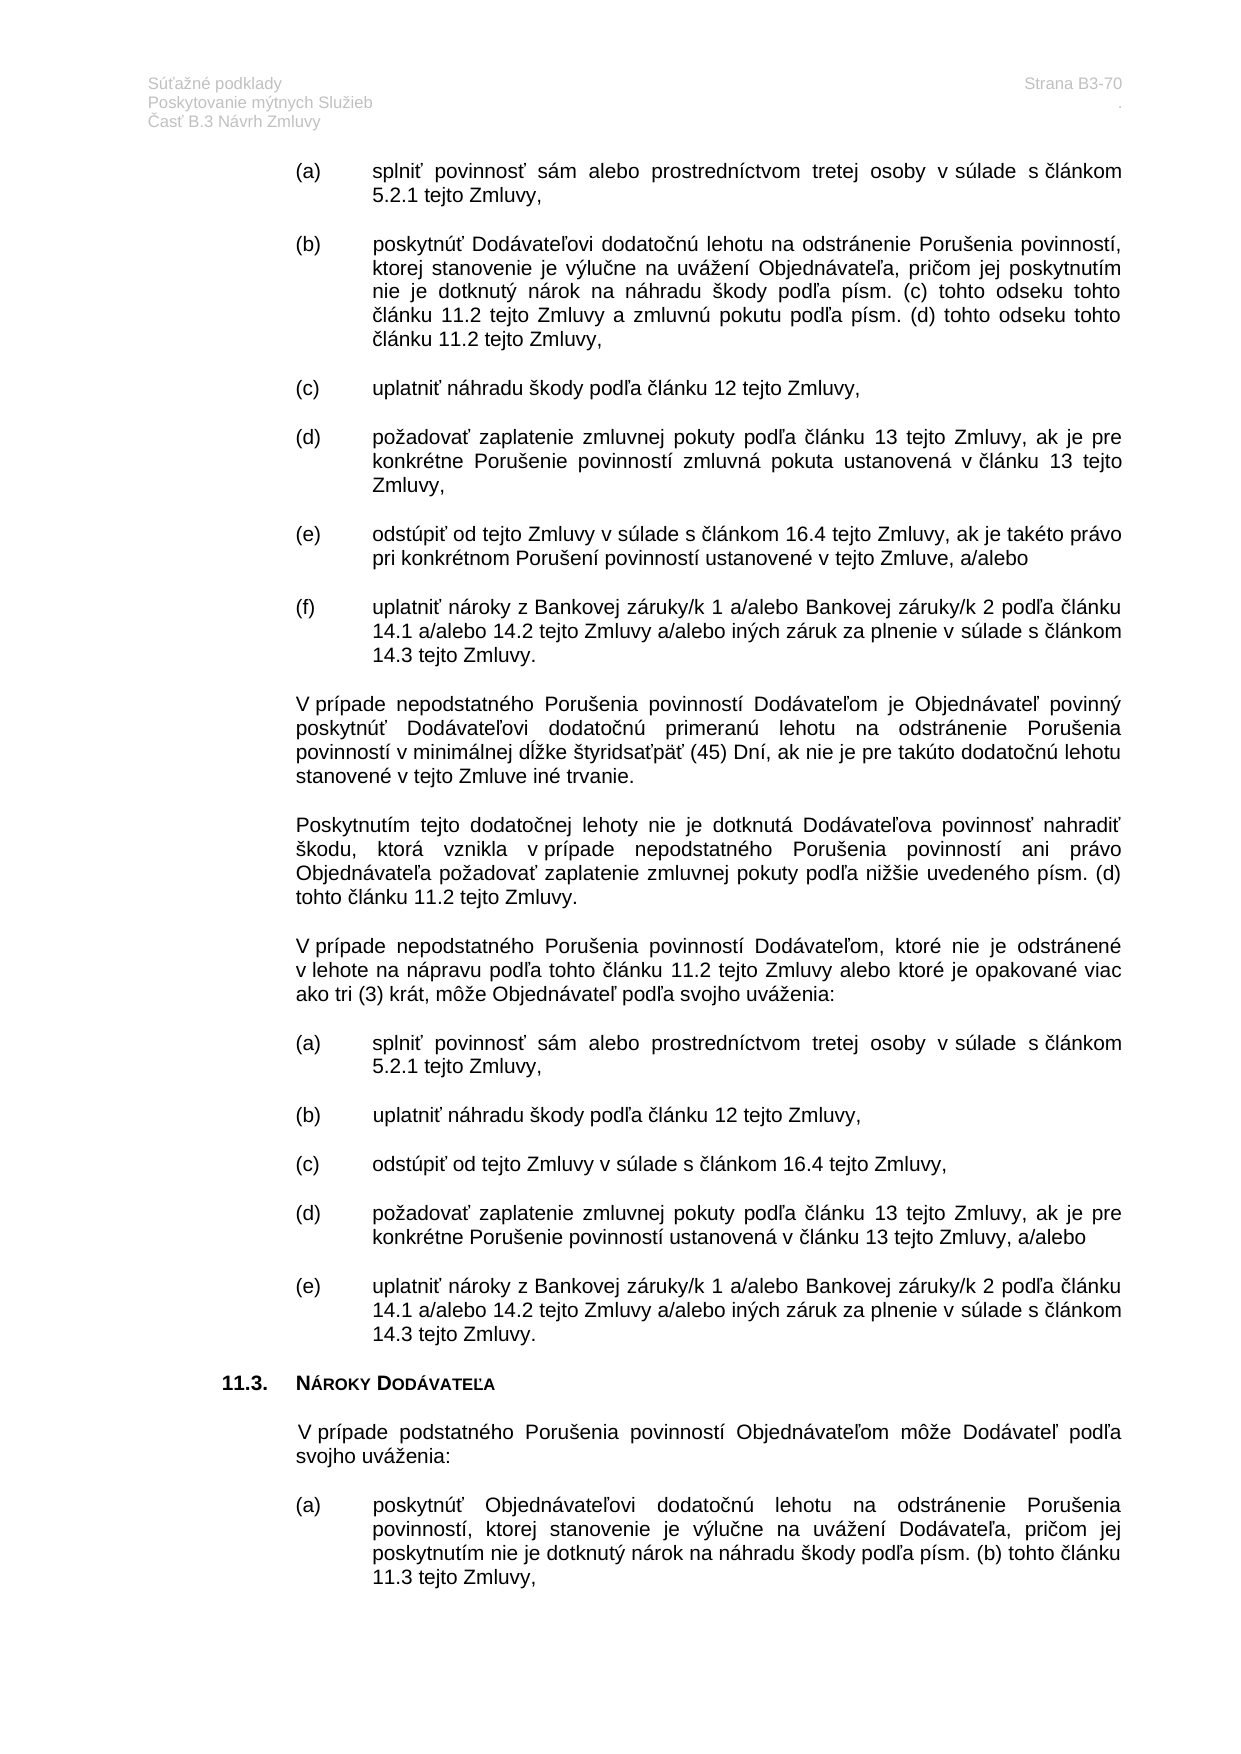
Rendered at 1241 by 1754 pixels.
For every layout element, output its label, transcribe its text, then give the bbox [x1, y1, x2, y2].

list splniť povinnosť sám alebo prostredníctvom tretej osoby v súlade s článkom 5.2.1 tejto Zmluvy, [295, 1030, 1122, 1078]
list uplatniť nároky z Bankovej záruky/k 1 a/alebo Bankovej záruky/k 2 podľa článku 14.1 a/alebo 14.2 tejto Zmluvy a/alebo iných záruk za plnenie v súlade s článkom 14.3 tejto Zmluvy. [295, 1274, 1122, 1346]
text V prípade podstatného Porušenia povinností Objednávateľom môže Dodávateľ podľa svojho uváženia: [296, 1420, 1122, 1468]
text Poskytnutím tejto dodatočnej lehoty nie je dotknutá Dodávateľova povinnosť nahradiť škodu, ktorá vznikla v prípade nepodstatného Porušenia povinností ani právo Objednávateľa požadovať zaplatenie zmluvnej pokuty podľa nižšie uvedeného písm. (d) tohto článku 11.2 tejto Zmluvy. [296, 813, 1122, 908]
list uplatniť nároky z Bankovej záruky/k 1 a/alebo Bankovej záruky/k 2 podľa článku 14.1 a/alebo 14.2 tejto Zmluvy a/alebo iných záruk za plnenie v súlade s článkom 14.3 tejto Zmluvy. [295, 595, 1122, 667]
list splniť povinnosť sám alebo prostredníctvom tretej osoby v súlade s článkom 5.2.1 tejto Zmluvy, [295, 158, 1122, 206]
list požadovať zaplatenie zmluvnej pokuty podľa článku 13 tejto Zmluvy, ak je pre konkrétne Porušenie povinností ustanovená v článku 13 tejto Zmluvy, a/alebo [295, 1201, 1122, 1249]
list uplatniť náhradu škody podľa článku 12 tejto Zmluvy, [295, 1103, 1122, 1127]
text V prípade nepodstatného Porušenia povinností Dodávateľom je Objednávateľ povinný poskytnúť Dodávateľovi dodatočnú primeranú lehotu na odstránenie Porušenia povinností v minimálnej dĺžke štyridsaťpäť (45) Dní, ak nie je pre takúto dodatočnú lehotu stanovené v tejto Zmluve iné trvanie. [296, 692, 1122, 788]
list odstúpiť od tejto Zmluvy v súlade s článkom 16.4 tejto Zmluvy, [295, 1152, 1122, 1176]
list uplatniť náhradu škody podľa článku 12 tejto Zmluvy, [295, 376, 1122, 400]
list požadovať zaplatenie zmluvnej pokuty podľa článku 13 tejto Zmluvy, ak je pre konkrétne Porušenie povinností zmluvná pokuta ustanovená v článku 13 tejto Zmluvy, [295, 425, 1122, 497]
subtitle Nároky Dodávateľa [222, 1371, 1122, 1395]
list poskytnúť Dodávateľovi dodatočnú lehotu na odstránenie Porušenia povinností, ktorej stanovenie je výlučne na uvážení Objednávateľa, pričom jej poskytnutím nie je dotknutý nárok na náhradu škody podľa písm. (c) tohto odseku tohto článku 11.2 tejto Zmluvy a zmluvnú pokutu podľa písm. (d) tohto odseku tohto článku 11.2 tejto Zmluvy, [295, 231, 1122, 351]
text V prípade nepodstatného Porušenia povinností Dodávateľom, ktoré nie je odstránené v lehote na nápravu podľa tohto článku 11.2 tejto Zmluvy alebo ktoré je opakované viac ako tri (3) krát, môže Objednávateľ podľa svojho uváženia: [296, 933, 1122, 1005]
list poskytnúť Objednávateľovi dodatočnú lehotu na odstránenie Porušenia povinností, ktorej stanovenie je výlučne na uvážení Dodávateľa, pričom jej poskytnutím nie je dotknutý nárok na náhradu škody podľa písm. (b) tohto článku 11.3 tejto Zmluvy, [295, 1493, 1122, 1589]
list odstúpiť od tejto Zmluvy v súlade s článkom 16.4 tejto Zmluvy, ak je takéto právo pri konkrétnom Porušení povinností ustanovené v tejto Zmluve, a/alebo [295, 522, 1122, 570]
